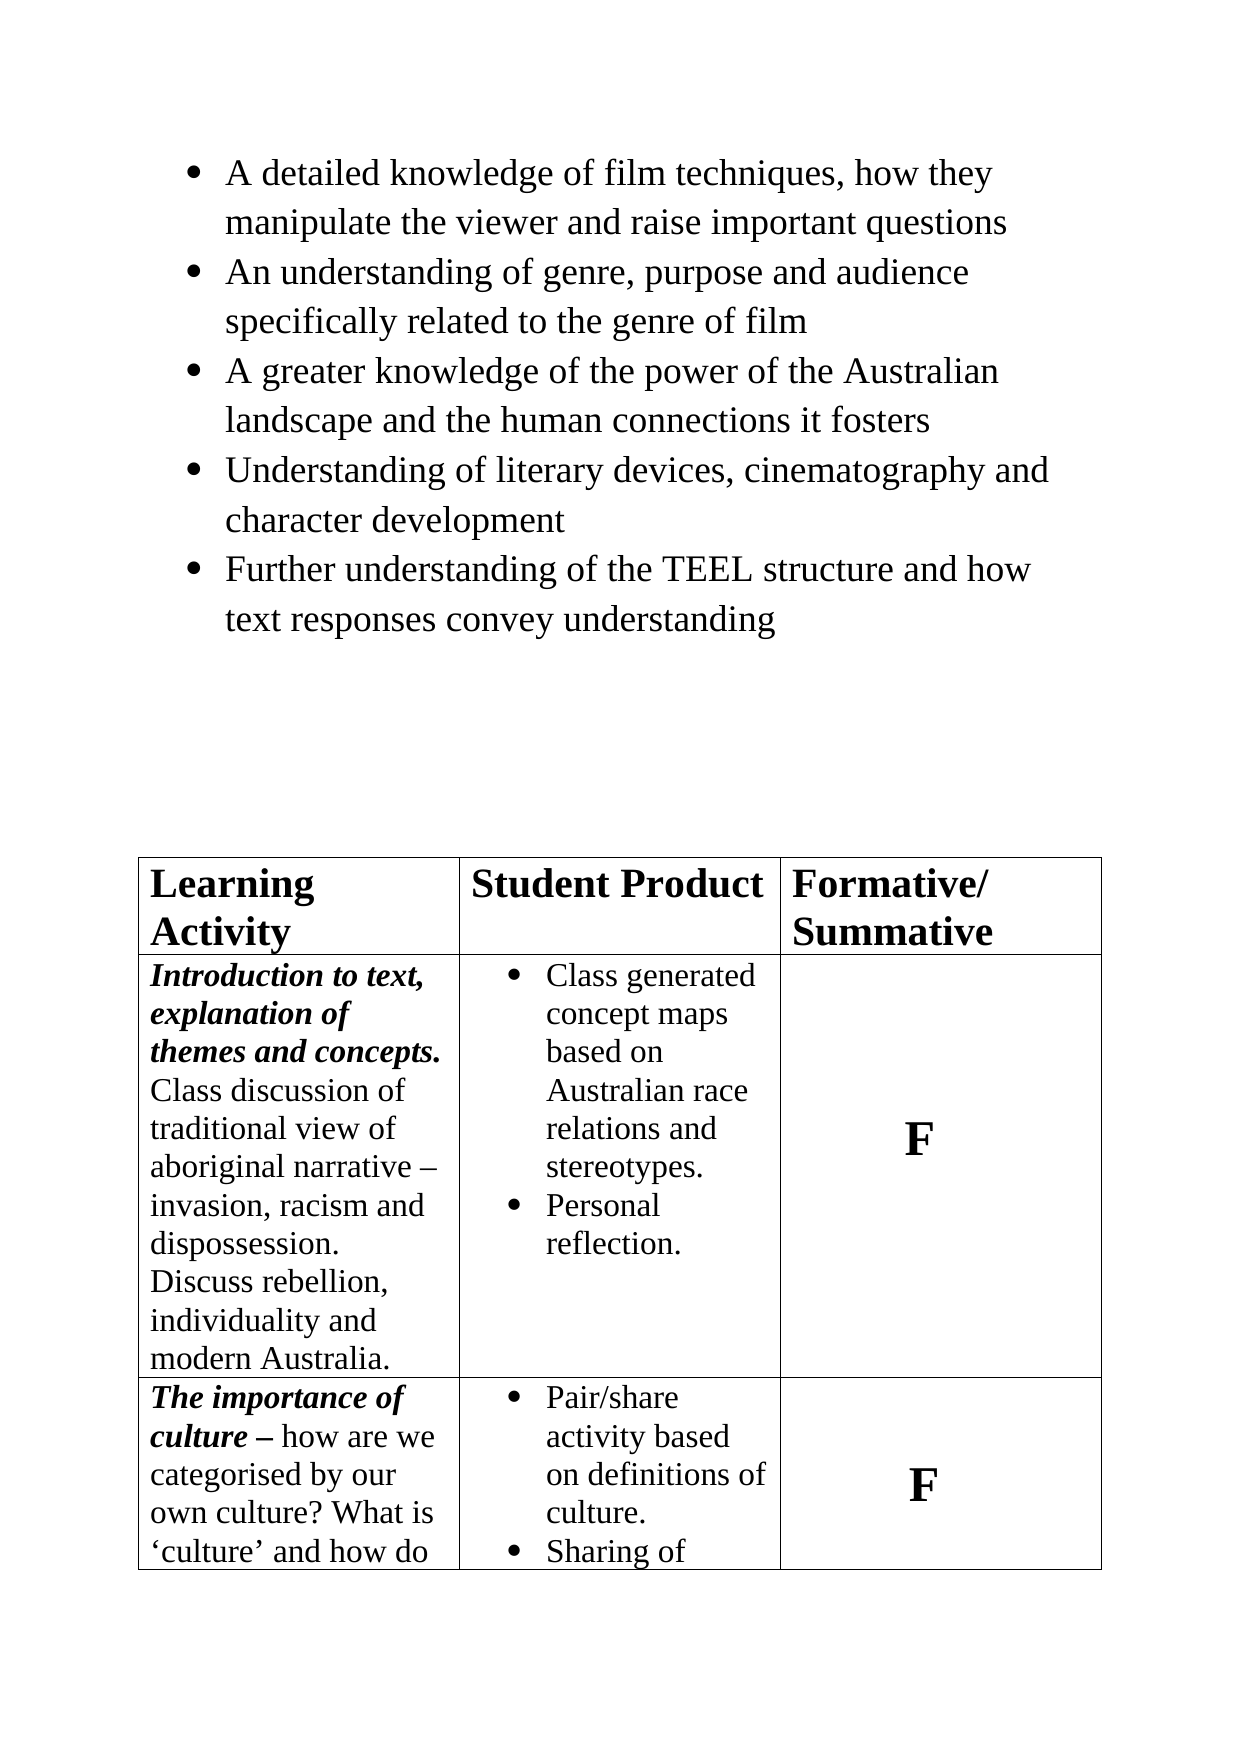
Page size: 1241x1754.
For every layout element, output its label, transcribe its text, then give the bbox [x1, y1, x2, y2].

list Understanding of literary devices, cinematography and character development [187, 447, 1090, 540]
list A detailed knowledge of film techniques, how they manipulate the viewer and raise important questions [187, 150, 1090, 243]
table_cell Introduction to text, explanation of themes and concepts. Class discussion of traditional view of aboriginal narrative – invasion, racism and dispossession. Discuss rebellion, individuality and modern Australia. [139, 955, 459, 1377]
list An understanding of genre, purpose and audience specifically related to the genre of film [187, 249, 1090, 342]
table_cell F [781, 1378, 1101, 1569]
table_cell F [781, 955, 1101, 1377]
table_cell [139, 1378, 459, 1569]
table_header Student Product [460, 858, 780, 954]
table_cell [460, 1378, 780, 1569]
table_header Formative/ Summative [781, 858, 1101, 954]
list A greater knowledge of the power of the Australian landscape and the human connections it fosters [187, 348, 1090, 441]
table_cell Class generated concept maps based on Australian race relations and stereotypes. Personal reflection. [460, 955, 780, 1377]
table_header Learning Activity [139, 858, 459, 954]
list Further understanding of the TEEL structure and how text responses convey understanding [187, 547, 1090, 639]
